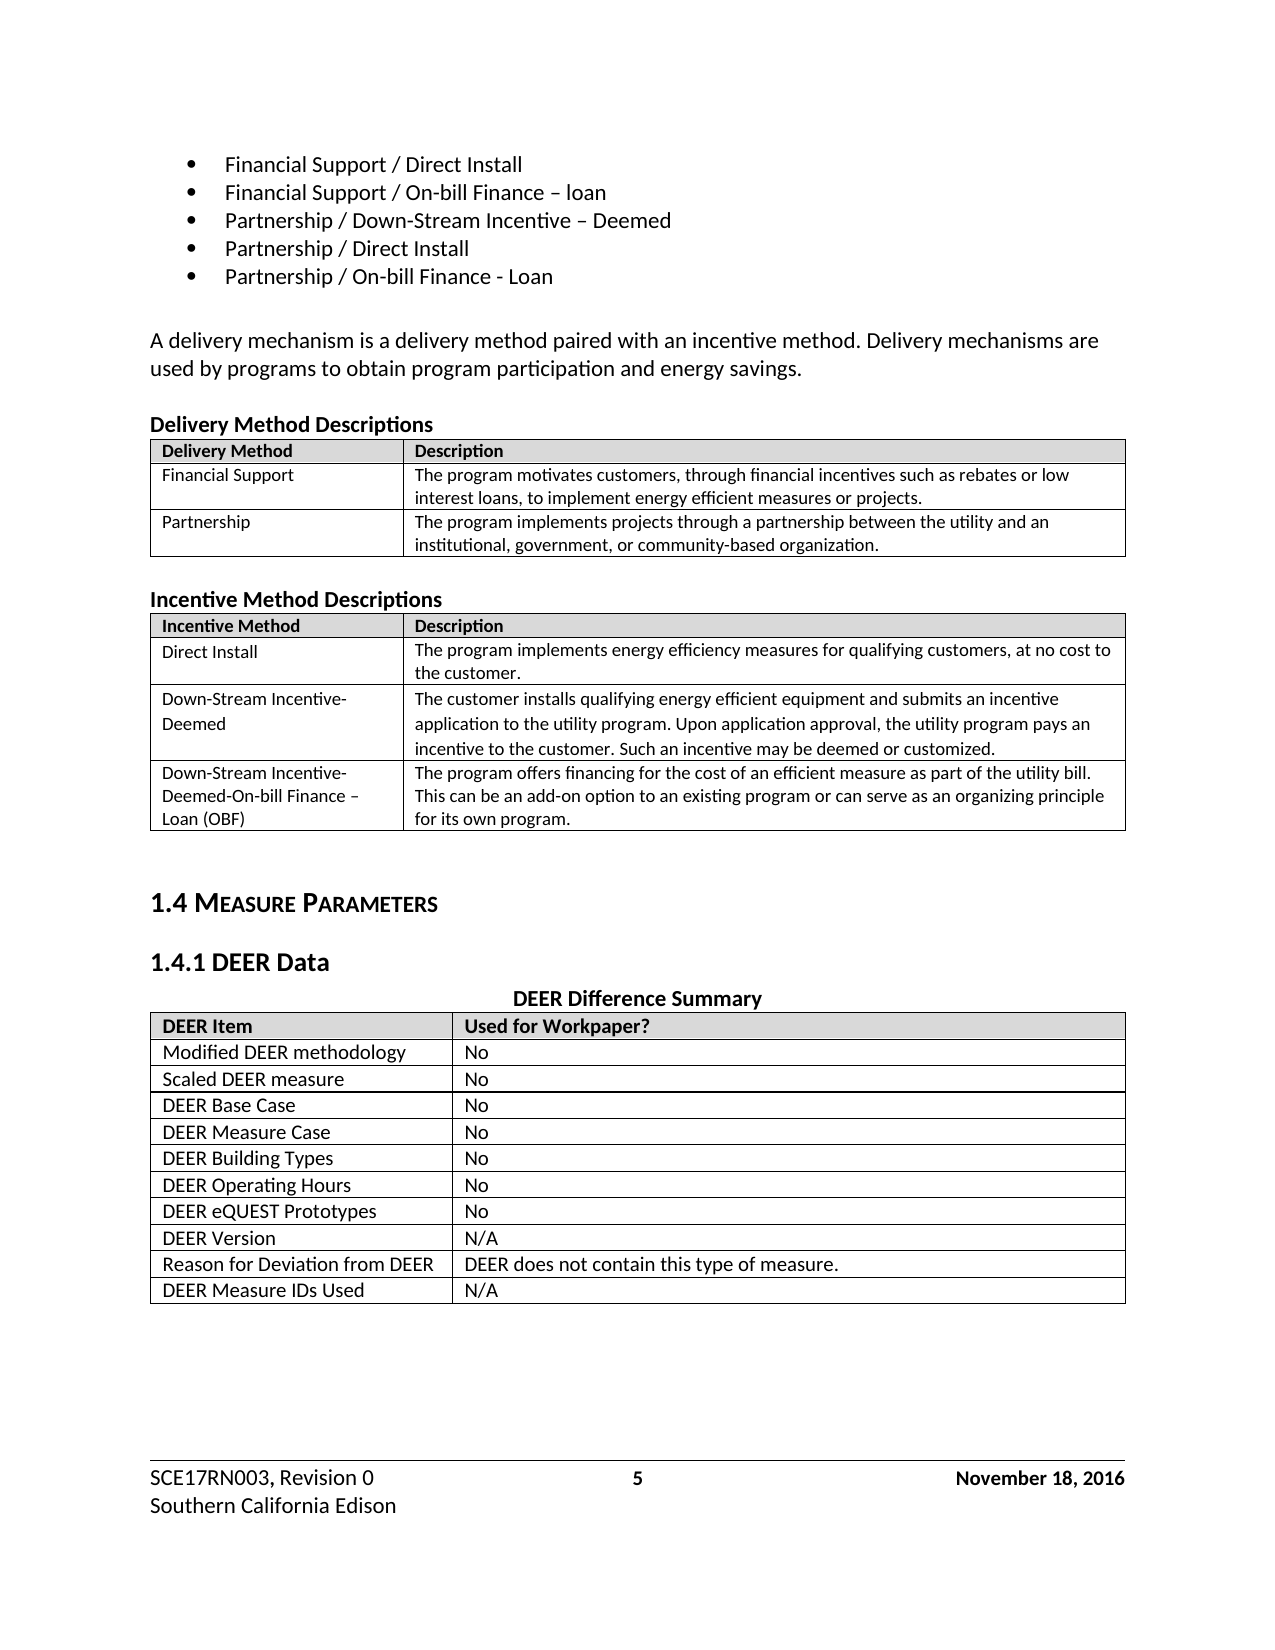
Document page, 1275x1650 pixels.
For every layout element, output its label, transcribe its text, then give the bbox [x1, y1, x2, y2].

table_cell The program implements energy efficiency measures for qualifying customers, at no cost to the customer. [404, 638, 1125, 684]
list Financial Support / Direct Install [187, 150, 1125, 178]
list Partnership / Down-Stream Incentive – Deemed [187, 206, 1125, 234]
table_cell N/A [453, 1225, 1125, 1250]
text Delivery Method Descriptions [150, 411, 1125, 438]
table_header Used for Workpaper? [453, 1013, 1125, 1038]
table_header Delivery Method [151, 440, 403, 462]
subtitle 1.4 Measure Parameters [150, 884, 1125, 920]
table_cell Direct Install [151, 638, 403, 684]
table_cell The program implements projects through a partnership between the utility and an institutional, government, or community-based organization. [404, 510, 1125, 556]
text DEER Difference Summary [150, 984, 1125, 1012]
table_cell No [453, 1172, 1125, 1197]
table_cell DEER eQUEST Prototypes [151, 1198, 452, 1224]
list Partnership / On-bill Finance - Loan [187, 262, 1125, 290]
list Partnership / Direct Install [187, 234, 1125, 262]
table_cell No [453, 1198, 1125, 1224]
table_header Incentive Method [151, 614, 403, 637]
table_cell DEER Building Types [151, 1145, 452, 1171]
table_cell No [453, 1040, 1125, 1065]
table_header DEER Item [151, 1013, 452, 1038]
table_cell DEER Base Case [151, 1093, 452, 1118]
text A delivery mechanism is a delivery method paired with an incentive method. Delivery mechanisms are used by programs to obtain program participation and energy savings. [150, 326, 1125, 382]
table_cell No [453, 1093, 1125, 1118]
text Incentive Method Descriptions [150, 585, 1125, 613]
table_cell DEER Measure Case [151, 1119, 452, 1144]
table_cell The customer installs qualifying energy efficient equipment and submits an incentive application to the utility program. Upon application approval, the utility program pays an incentive to the customer. Such an incentive may be deemed or customized. [404, 685, 1125, 760]
table_cell Modified DEER methodology [151, 1040, 452, 1065]
table_cell The program motivates customers, through financial incentives such as rebates or low interest loans, to implement energy efficient measures or projects. [404, 464, 1125, 509]
subtitle 1.4.1 DEER Data [150, 945, 1125, 978]
list Financial Support / On-bill Finance – loan [187, 178, 1125, 206]
table_cell DEER Version [151, 1225, 452, 1250]
table_cell No [453, 1066, 1125, 1091]
table_cell Down-Stream Incentive-Deemed [151, 685, 403, 760]
table_header Description [404, 440, 1125, 462]
table_cell The program offers financing for the cost of an efficient measure as part of the utility bill. This can be an add-on option to an existing program or can serve as an organizing principle for its own program. [404, 761, 1125, 830]
table_header Description [404, 614, 1125, 637]
table_cell DEER does not contain this type of measure. [453, 1251, 1125, 1277]
table_cell N/A [453, 1278, 1125, 1303]
table_cell Partnership [151, 510, 403, 556]
table_cell DEER Measure IDs Used [151, 1278, 452, 1303]
table_cell No [453, 1145, 1125, 1171]
table_cell Reason for Deviation from DEER [151, 1251, 452, 1277]
table_cell Scaled DEER measure [151, 1066, 452, 1091]
table_cell No [453, 1119, 1125, 1144]
table_cell Down-Stream Incentive-Deemed-On-bill Finance – Loan (OBF) [151, 761, 403, 830]
table_cell Financial Support [151, 464, 403, 509]
table_cell DEER Operating Hours [151, 1172, 452, 1197]
